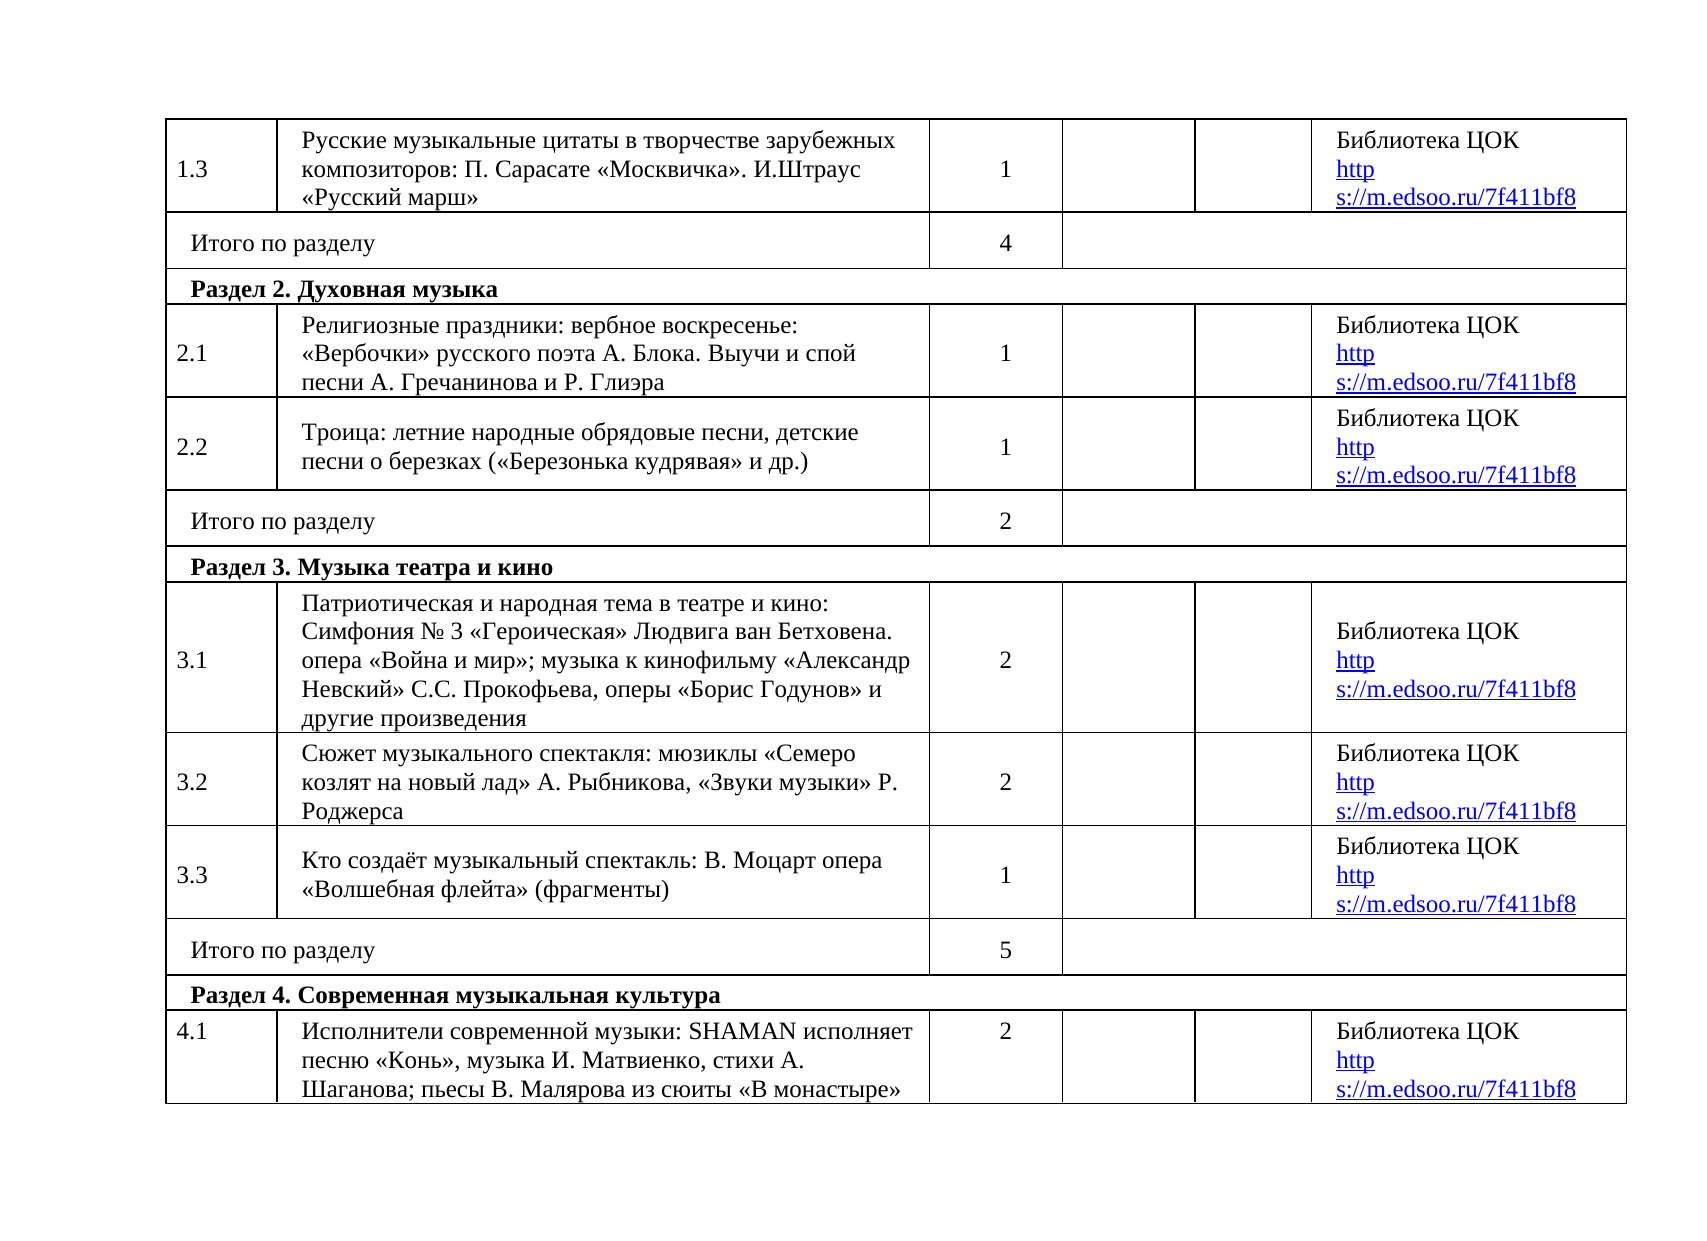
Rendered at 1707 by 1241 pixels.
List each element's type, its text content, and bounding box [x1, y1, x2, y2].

table_cell [1196, 583, 1311, 731]
table_cell Итого по разделу [167, 919, 929, 974]
table_cell [1063, 583, 1194, 731]
table_cell Итого по разделу [167, 491, 929, 545]
table_cell 2 [930, 733, 1062, 824]
table_cell [1196, 120, 1311, 211]
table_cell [1312, 120, 1626, 211]
table_cell [1196, 1011, 1311, 1102]
table_cell Библиотека ЦОК https://m.edsoo.ru/7f411bf8 [1312, 733, 1626, 824]
table_cell Религиозные праздники: вербное воскресенье: «Вербочки» русского поэта А. Блока. Выучи и спой песни А. Гречанинова и Р. Глиэра [278, 305, 929, 396]
table_cell Раздел 2. Духовная музыка [167, 269, 1626, 303]
table_cell Сюжет музыкального спектакля: мюзиклы «Семеро козлят на новый лад» А. Рыбникова, «Звуки музыки» Р. Роджерса [278, 733, 929, 824]
table_cell 3.2 [167, 733, 276, 824]
table_cell 2 [930, 1011, 1062, 1102]
table_cell Русские музыкальные цитаты в творчестве зарубежных композиторов: П. Сарасате «Москвичка». И.Штраус «Русский марш» [278, 120, 929, 211]
table_cell Раздел 4. Современная музыкальная культура [167, 976, 1626, 1009]
table_cell [1063, 213, 1626, 267]
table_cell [1312, 1011, 1626, 1102]
table_cell 1 [930, 826, 1062, 917]
table_cell 1 [930, 120, 1062, 211]
table_cell [1063, 826, 1194, 917]
table_cell 1 [930, 398, 1062, 489]
table_cell 5 [930, 919, 1062, 974]
table_cell [1196, 733, 1311, 824]
table_cell Библиотека ЦОК https://m.edsoo.ru/7f411bf8 [1312, 305, 1626, 396]
table_cell [1063, 491, 1626, 545]
table_cell Патриотическая и народная тема в театре и кино: Симфония № 3 «Героическая» Людвига ван Бетховена. опера «Война и мир»; музыка к кинофильму «Александр Невский» С.С. Прокофьева, оперы «Борис Годунов» и другие произведения [278, 583, 929, 731]
table_cell [1063, 919, 1626, 974]
table_cell 2.1 [167, 305, 276, 396]
table_cell Библиотека ЦОК https://m.edsoo.ru/7f411bf8 [1312, 398, 1626, 489]
table_cell [1063, 305, 1194, 396]
table_cell 2 [930, 583, 1062, 731]
table_cell 1.3 [167, 120, 276, 211]
table_cell Кто создаёт музыкальный спектакль: В. Моцарт опера «Волшебная флейта» (фрагменты) [278, 826, 929, 917]
table_cell [1196, 826, 1311, 917]
table_cell [1196, 305, 1311, 396]
table_cell 4.1 [167, 1011, 276, 1102]
table_cell [1063, 120, 1194, 211]
table_cell Итого по разделу [167, 213, 929, 267]
table_cell 3.1 [167, 583, 276, 731]
table_cell Троица: летние народные обрядовые песни, детские песни о березках («Березонька кудрявая» и др.) [278, 398, 929, 489]
table_cell Библиотека ЦОК https://m.edsoo.ru/7f411bf8 [1312, 826, 1626, 917]
table_cell [1063, 1011, 1194, 1102]
table_cell 4 [930, 213, 1062, 267]
table_cell [1196, 398, 1311, 489]
table_cell 2 [930, 491, 1062, 545]
table_cell [1063, 398, 1194, 489]
table_cell 3.3 [167, 826, 276, 917]
table_cell [1063, 733, 1194, 824]
table_cell 1 [930, 305, 1062, 396]
table_cell 2.2 [167, 398, 276, 489]
table_cell Раздел 3. Музыка театра и кино [167, 547, 1626, 581]
table_cell Библиотека ЦОК https://m.edsoo.ru/7f411bf8 [1312, 583, 1626, 731]
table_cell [278, 1011, 929, 1102]
